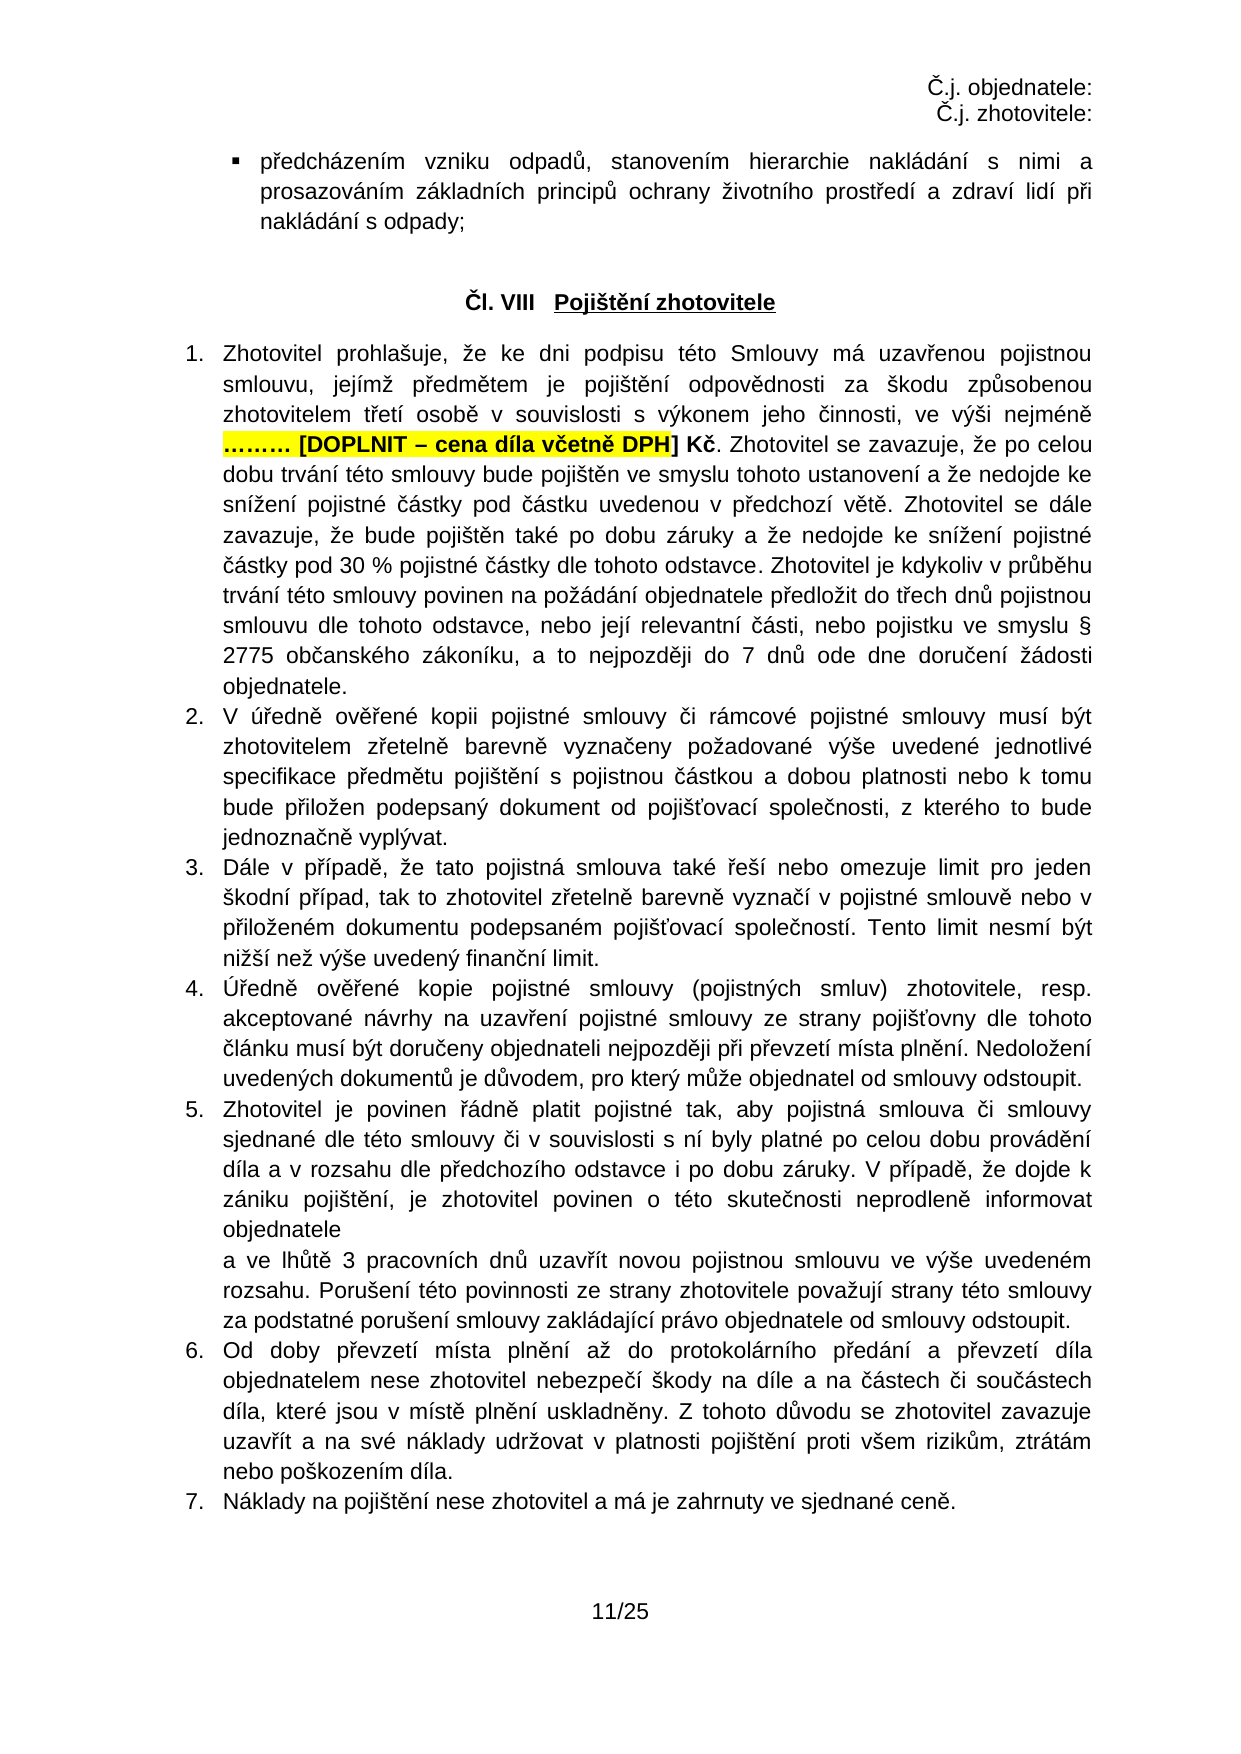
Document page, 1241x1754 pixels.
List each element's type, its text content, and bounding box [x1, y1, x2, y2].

list V úředně ověřené kopii pojistné smlouvy či rámcové pojistné smlouvy musí být zhotovitelem zřetelně barevně vyznačeny požadované výše uvedené jednotlivé specifikace předmětu pojištění s pojistnou částkou a dobou platnosti nebo k tomu bude přiložen podepsaný dokument od pojišťovací společnosti, z kterého to bude jednoznačně vyplývat. [185, 703, 1093, 850]
text Čl. VIII Pojištění zhotovitele [148, 289, 1093, 316]
list Dále v případě, že tato pojistná smlouva také řeší nebo omezuje limit pro jeden škodní případ, tak to zhotovitel zřetelně barevně vyznačí v pojistné smlouvě nebo v přiloženém dokumentu podepsaném pojišťovací společností. Tento limit nesmí být nižší než výše uvedený finanční limit. [185, 854, 1093, 971]
list Zhotovitel prohlašuje, že ke dni podpisu této Smlouvy má uzavřenou pojistnou smlouvu, jejímž předmětem je pojištění odpovědnosti za škodu způsobenou zhotovitelem třetí osobě v souvislosti s výkonem jeho činnosti, ve výši nejméně ……… [DOPLNIT – cena díla včetně DPH] Kč. Zhotovitel se zavazuje, že po celou dobu trvání této smlouvy bude pojištěn ve smyslu tohoto ustanovení a že nedojde ke snížení pojistné částky pod částku uvedenou v předchozí větě. Zhotovitel se dále zavazuje, že bude pojištěn také po dobu záruky a že nedojde ke snížení pojistné částky pod 30 % pojistné částky dle tohoto odstavce. Zhotovitel je kdykoliv v průběhu trvání této smlouvy povinen na požádání objednatele předložit do třech dnů pojistnou smlouvu dle tohoto odstavce, nebo její relevantní části, nebo pojistku ve smyslu § 2775 občanského zákoníku, a to nejpozději do 7 dnů ode dne doručení žádosti objednatele. [185, 340, 1093, 699]
list Úředně ověřené kopie pojistné smlouvy (pojistných smluv) zhotovitele, resp. akceptované návrhy na uzavření pojistné smlouvy ze strany pojišťovny dle tohoto článku musí být doručeny objednateli nejpozději při převzetí místa plnění. Nedoložení uvedených dokumentů je důvodem, pro který může objednatel od smlouvy odstoupit. [185, 975, 1093, 1092]
list Náklady na pojištění nese zhotovitel a má je zahrnuty ve sjednané ceně. [185, 1488, 1093, 1514]
list předcházením vzniku odpadů, stanovením hierarchie nakládání s nimi a prosazováním základních principů ochrany životního prostředí a zdraví lidí při nakládání s odpady; [230, 148, 1093, 234]
list Od doby převzetí místa plnění až do protokolárního předání a převzetí díla objednatelem nese zhotovitel nebezpečí škody na díle a na částech či součástech díla, které jsou v místě plnění uskladněny. Z tohoto důvodu se zhotovitel zavazuje uzavřít a na své náklady udržovat v platnosti pojištění proti všem rizikům, ztrátám nebo poškozením díla. [185, 1337, 1093, 1484]
list Zhotovitel je povinen řádně platit pojistné tak, aby pojistná smlouva či smlouvy sjednané dle této smlouvy či v souvislosti s ní byly platné po celou dobu provádění díla a v rozsahu dle předchozího odstavce i po dobu záruky. V případě, že dojde k zániku pojištění, je zhotovitel povinen o této skutečnosti neprodleně informovat objednatele a ve lhůtě 3 pracovních dnů uzavřít novou pojistnou smlouvu ve výše uvedeném rozsahu. Porušení této povinnosti ze strany zhotovitele považují strany této smlouvy za podstatné porušení smlouvy zakládající právo objednatele od smlouvy odstoupit. [185, 1096, 1093, 1333]
